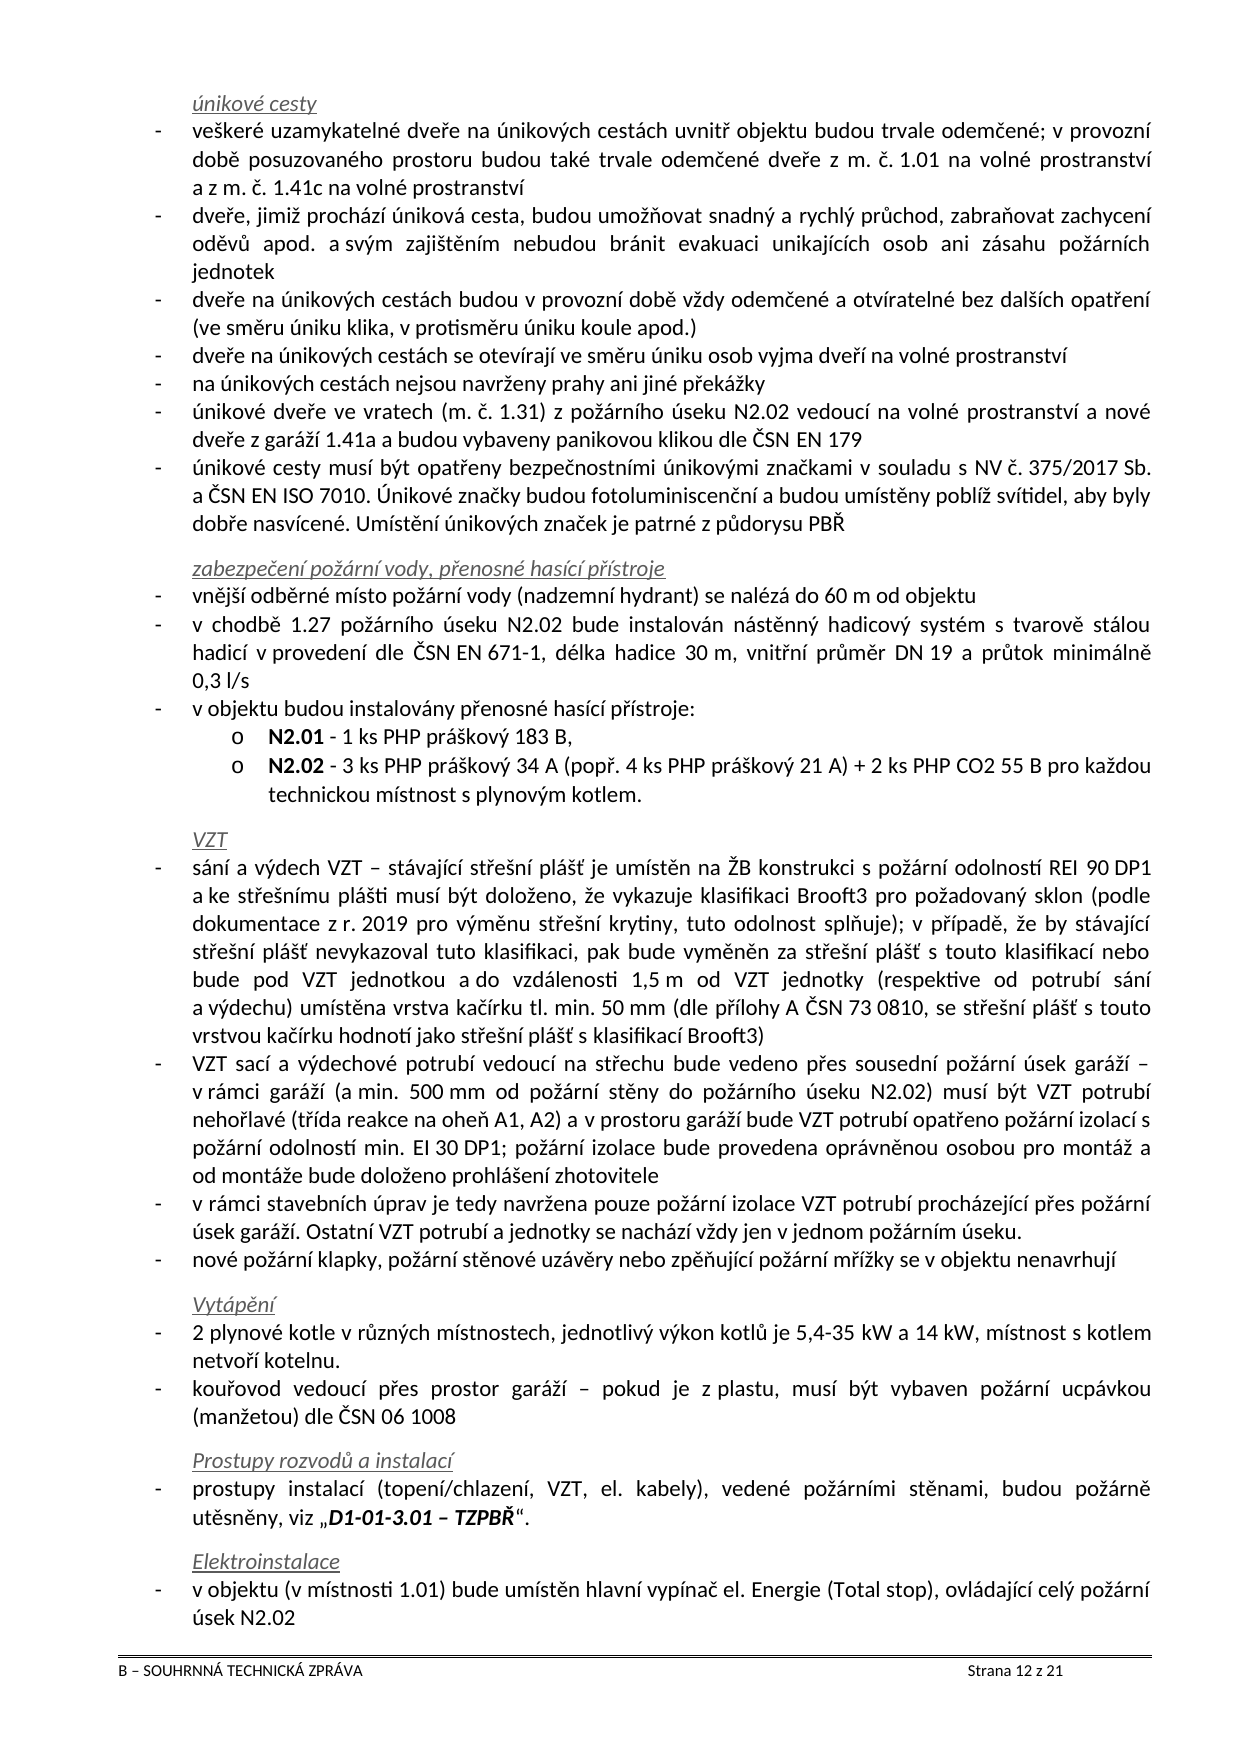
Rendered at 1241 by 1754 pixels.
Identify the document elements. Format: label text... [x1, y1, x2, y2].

list v rámci stavebních úprav je tedy navržena pouze požární izolace VZT potrubí procházející přes požární úsek garáží. Ostatní VZT potrubí a jednotky se nachází vždy jen v jednom požárním úseku. [154, 1189, 1152, 1245]
list N2.01 - 1 ks PHP práškový 183 B, [231, 722, 1152, 751]
list únikové cesty musí být opatřeny bezpečnostními únikovými značkami v souladu s NV č. 375/2017 Sb. a ČSN EN ISO 7010. Únikové značky budou fotoluminiscenční a budou umístěny poblíž svítidel, aby byly dobře nasvícené. Umístění únikových značek je patrné z půdorysu PBŘ [154, 453, 1152, 537]
subtitle Vytápění [118, 1290, 1152, 1318]
list v objektu (v místnosti 1.01) bude umístěn hlavní vypínač el. Energie (Total stop), ovládající celý požární úsek N2.02 [154, 1575, 1152, 1631]
subtitle únikové cesty [118, 89, 1152, 117]
list dveře, jimiž prochází úniková cesta, budou umožňovat snadný a rychlý průchod, zabraňovat zachycení oděvů apod. a svým zajištěním nebudou bránit evakuaci unikajících osob ani zásahu požárních jednotek [154, 201, 1152, 285]
list VZT sací a výdechové potrubí vedoucí na střechu bude vedeno přes sousední požární úsek garáží – v rámci garáží (a min. 500 mm od požární stěny do požárního úseku N2.02) musí být VZT potrubí nehořlavé (třída reakce na oheň A1, A2) a v prostoru garáží bude VZT potrubí opatřeno požární izolací s požární odolností min. EI 30 DP1; požární izolace bude provedena oprávněnou osobou pro montáž a od montáže bude doloženo prohlášení zhotovitele [154, 1049, 1152, 1189]
list dveře na únikových cestách se otevírají ve směru úniku osob vyjma dveří na volné prostranství [154, 341, 1152, 369]
list v objektu budou instalovány přenosné hasící přístroje: [154, 694, 1152, 722]
list kouřovod vedoucí přes prostor garáží – pokud je z plastu, musí být vybaven požární ucpávkou (manžetou) dle ČSN 06 1008 [154, 1374, 1152, 1430]
list na únikových cestách nejsou navrženy prahy ani jiné překážky [154, 369, 1152, 397]
list prostupy instalací (topení/chlazení, VZT, el. kabely), vedené požárními stěnami, budou požárně utěsněny, viz „D1-01-3.01 – TZPBŘ“. [154, 1474, 1152, 1531]
list v chodbě 1.27 požárního úseku N2.02 bude instalován nástěnný hadicový systém s tvarově stálou hadicí v provedení dle ČSN EN 671-1, délka hadice 30 m, vnitřní průměr DN 19 a průtok minimálně 0,3 l/s [154, 610, 1152, 694]
list N2.02 - 3 ks PHP práškový 34 A (popř. 4 ks PHP práškový 21 A) + 2 ks PHP CO2 55 B pro každou technickou místnost s plynovým kotlem. [231, 751, 1152, 808]
list vnější odběrné místo požární vody (nadzemní hydrant) se nalézá do 60 m od objektu [154, 582, 1152, 610]
list sání a výdech VZT – stávající střešní plášť je umístěn na ŽB konstrukci s požární odolností REI 90 DP1 a ke střešnímu plášti musí být doloženo, že vykazuje klasifikaci Brooft3 pro požadovaný sklon (podle dokumentace z r. 2019 pro výměnu střešní krytiny, tuto odolnost splňuje); v případě, že by stávající střešní plášť nevykazoval tuto klasifikaci, pak bude vyměněn za střešní plášť s touto klasifikací nebo bude pod VZT jednotkou a do vzdálenosti 1,5 m od VZT jednotky (respektive od potrubí sání a výdechu) umístěna vrstva kačírku tl. min. 50 mm (dle přílohy A ČSN 73 0810, se střešní plášť s touto vrstvou kačírku hodnotí jako střešní plášť s klasifikací Brooft3) [154, 853, 1152, 1049]
list veškeré uzamykatelné dveře na únikových cestách uvnitř objektu budou trvale odemčené; v provozní době posuzovaného prostoru budou také trvale odemčené dveře z m. č. 1.01 na volné prostranství a z m. č. 1.41c na volné prostranství [154, 117, 1152, 201]
list 2 plynové kotle v různých místnostech, jednotlivý výkon kotlů je 5,4-35 kW a 14 kW, místnost s kotlem netvoří kotelnu. [154, 1318, 1152, 1374]
subtitle zabezpečení požární vody, přenosné hasící přístroje [118, 554, 1152, 582]
list dveře na únikových cestách budou v provozní době vždy odemčené a otvíratelné bez dalších opatření (ve směru úniku klika, v protisměru úniku koule apod.) [154, 285, 1152, 341]
list nové požární klapky, požární stěnové uzávěry nebo zpěňující požární mřížky se v objektu nenavrhují [154, 1245, 1152, 1273]
subtitle VZT [118, 825, 1152, 853]
subtitle Elektroinstalace [118, 1547, 1152, 1575]
list únikové dveře ve vratech (m. č. 1.31) z požárního úseku N2.02 vedoucí na volné prostranství a nové dveře z garáží 1.41a a budou vybaveny panikovou klikou dle ČSN EN 179 [154, 397, 1152, 453]
subtitle Prostupy rozvodů a instalací [118, 1447, 1152, 1474]
